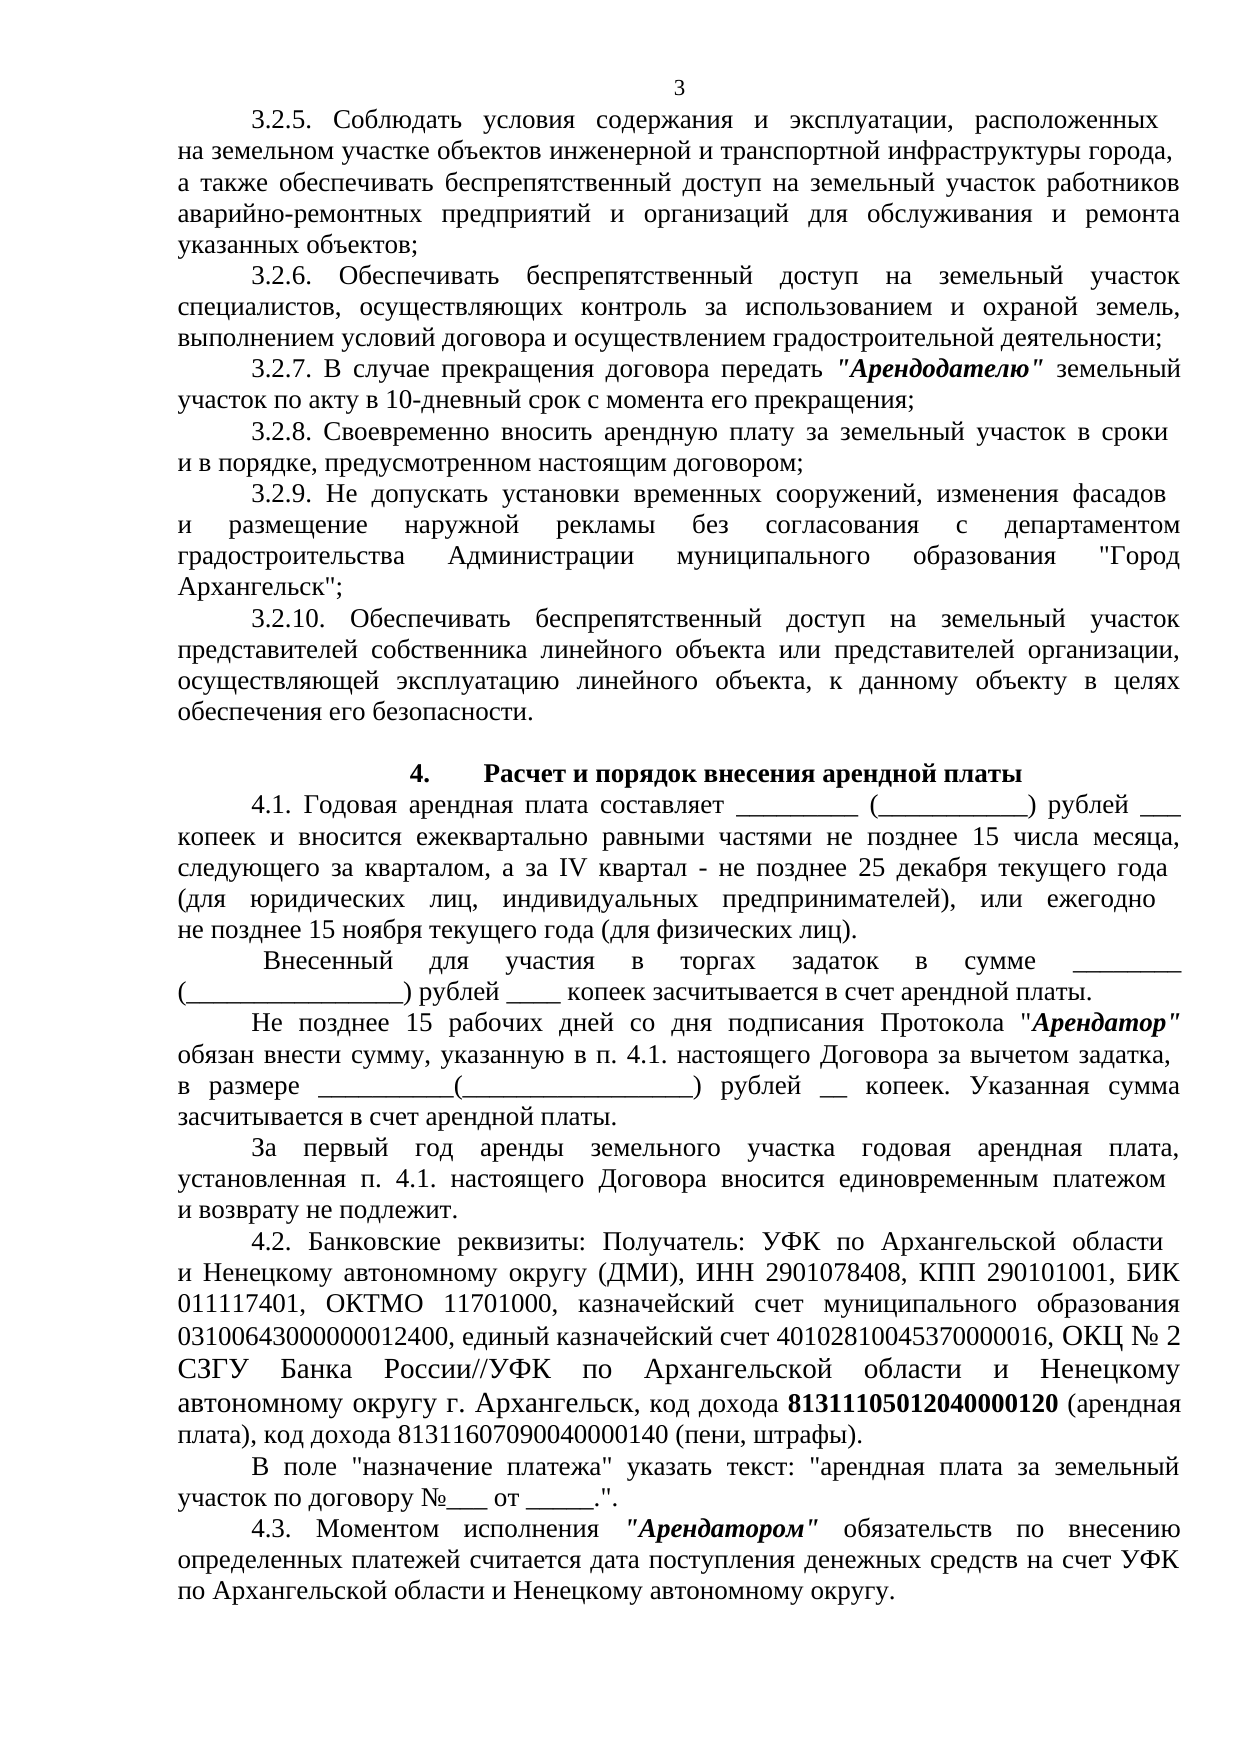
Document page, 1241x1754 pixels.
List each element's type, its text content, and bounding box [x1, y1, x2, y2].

text 3.2.5. Соблюдать условия содержания и эксплуатации, расположенных на земельном участке объектов инженерной и транспортной инфраструктуры города, а также обеспечивать беспрепятственный доступ на земельный участок работников аварийно-ремонтных предприятий и организаций для обслуживания и ремонта указанных объектов; [177, 103, 1181, 259]
text 4.1. Годовая арендная плата составляет _________ (___________) рублей ___ копеек и вносится ежеквартально равными частями не позднее 15 числа месяца, следующего за кварталом, а за IV квартал - не позднее 25 декабря текущего года (для юридических лиц, индивидуальных предпринимателей), или ежегодно не позднее 15 ноября текущего года (для физических лиц). [177, 788, 1181, 944]
text В поле "назначение платежа" указать текст: "арендная плата за земельный участок по договору №___ от _____.". [177, 1450, 1181, 1512]
list Расчет и порядок внесения арендной платы [177, 757, 1181, 788]
text 3.2.7. В случае прекращения договора передать "Арендодателю" земельный участок по акту в 10-дневный срок с момента его прекращения; [177, 352, 1181, 415]
text Не позднее 15 рабочих дней со дня подписания Протокола "Арендатор" обязан внести сумму, указанную в п. 4.1. настоящего Договора за вычетом задатка, в размере __________(_________________) рублей __ копеек. Указанная сумма засчитывается в счет арендной платы. [177, 1007, 1181, 1131]
text 3.2.10. Обеспечивать беспрепятственный доступ на земельный участок представителей собственника линейного объекта или представителей организации, осуществляющей эксплуатацию линейного объекта, к данному объекту в целях обеспечения его безопасности. [177, 602, 1181, 726]
text 3.2.8. Своевременно вносить арендную плату за земельный участок в сроки и в порядке, предусмотренном настоящим договором; [177, 415, 1181, 477]
text 3.2.6. Обеспечивать беспрепятственный доступ на земельный участок специалистов, осуществляющих контроль за использованием и охраной земель, выполнением условий договора и осуществлением градостроительной деятельности; [177, 259, 1181, 352]
text 4.2. Банковские реквизиты: Получатель: УФК по Архангельской области и Ненецкому автономному округу (ДМИ), ИНН 2901078408, КПП 290101001, БИК 011117401, ОКТМО 11701000, казначейский счет муниципального образования 03100643000000012400, единый казначейский счет 40102810045370000016, ОКЦ № 2 СЗГУ Банка России//УФК по Архангельской области и Ненецкому автономному округу г. Архангельск, код дохода 81311105012040000120 (арендная плата), код дохода 81311607090040000140 (пени, штрафы). [177, 1224, 1181, 1450]
text 3.2.9. Не допускать установки временных сооружений, изменения фасадов и размещение наружной рекламы без согласования с департаментом градостроительства Администрации муниципального образования "Город Архангельск"; [177, 477, 1181, 602]
text Внесенный для участия в торгах задаток в сумме ________ (________________) рублей ____ копеек засчитывается в счет арендной платы. [177, 944, 1181, 1007]
text За первый год аренды земельного участка годовая арендная плата, установленная п. 4.1. настоящего Договора вносится единовременным платежом и возврату не подлежит. [177, 1131, 1181, 1224]
text 4.3. Моментом исполнения "Арендатором" обязательств по внесению определенных платежей считается дата поступления денежных средств на счет УФК по Архангельской области и Ненецкому автономному округу. [177, 1512, 1181, 1606]
